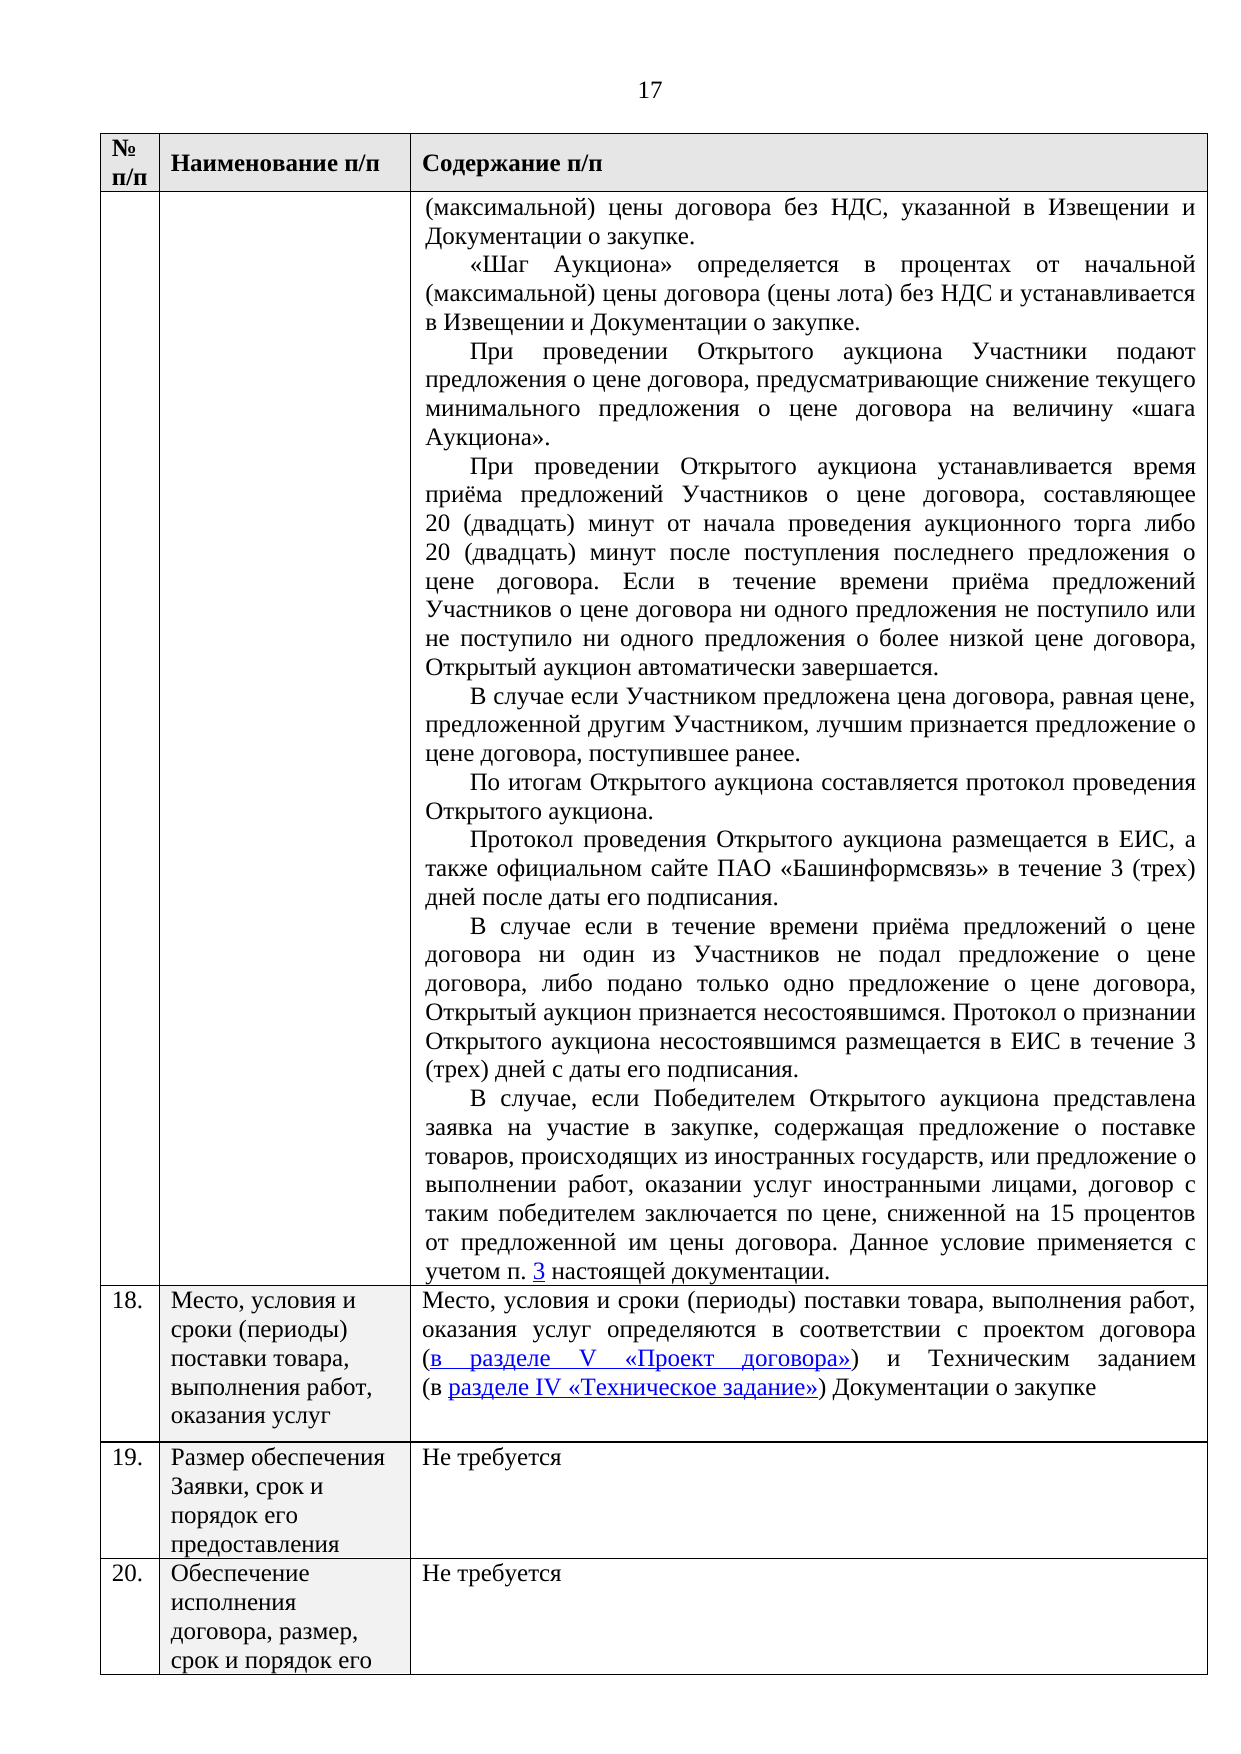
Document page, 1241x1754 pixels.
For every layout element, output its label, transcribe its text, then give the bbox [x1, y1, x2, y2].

table_header Наименование п/п [160, 134, 410, 191]
table_cell [101, 1286, 159, 1441]
table_header Содержание п/п [411, 134, 1207, 191]
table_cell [160, 192, 410, 1284]
table_header № п/п [101, 134, 159, 191]
table_cell [101, 1443, 159, 1557]
table_cell Не требуется [411, 1443, 1207, 1557]
table_cell Не требуется [411, 1559, 1207, 1673]
table_cell Размер обеспечения Заявки, срок и порядок его предоставления [160, 1443, 410, 1557]
table_cell Место, условия и сроки (периоды) поставки товара, выполнения работ, оказания услуг определяются в соответствии с проектом договора (в разделе V «Проект договора») и Техническим заданием (в разделе IV «Техническое задание») Документации о закупке [411, 1286, 1207, 1441]
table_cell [411, 192, 1207, 1284]
table_cell Место, условия и сроки (периоды) поставки товара, выполнения работ, оказания услуг [160, 1286, 410, 1441]
table_cell [101, 1559, 159, 1673]
table_cell [101, 192, 159, 1284]
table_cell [160, 1559, 410, 1673]
